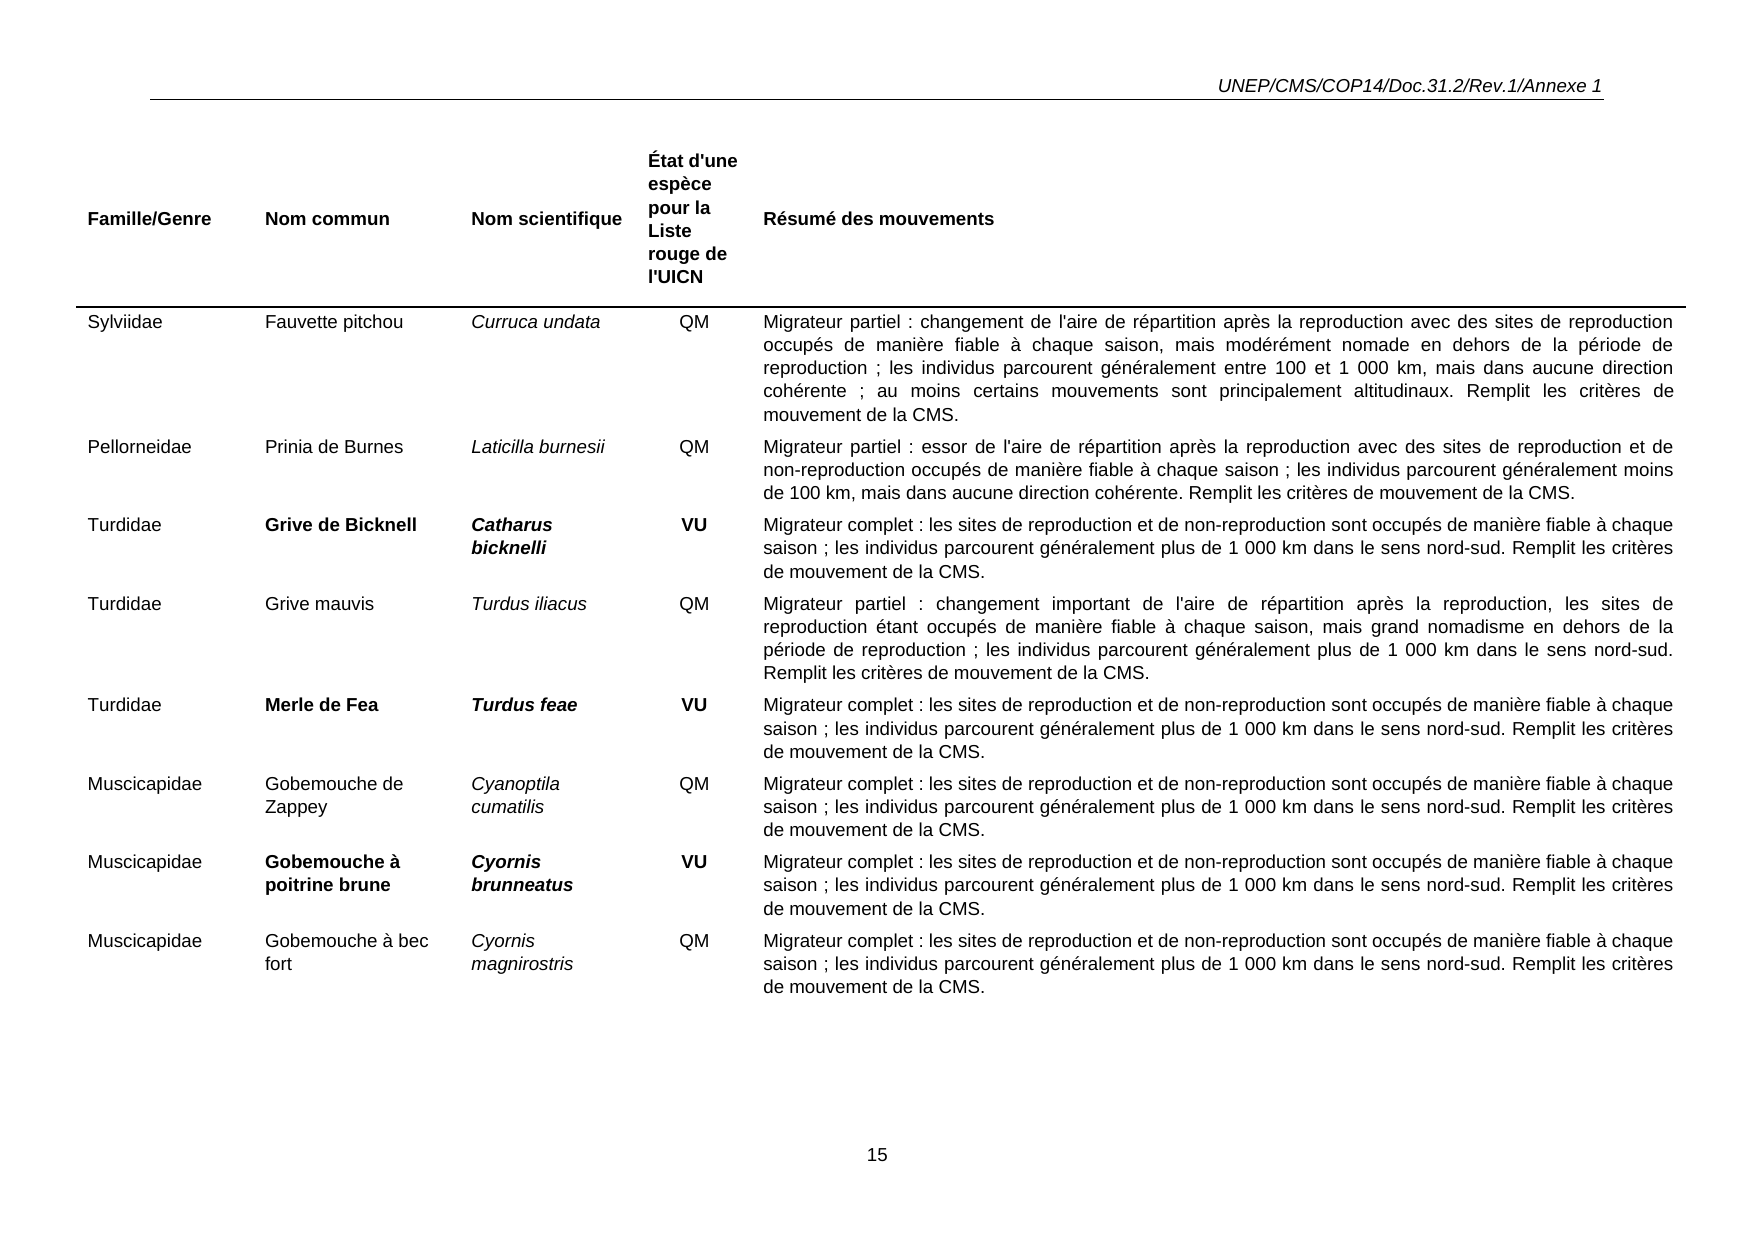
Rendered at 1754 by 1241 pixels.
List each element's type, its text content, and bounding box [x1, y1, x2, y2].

table_cell Muscicapidae [76, 768, 253, 847]
table_cell Muscicapidae [76, 925, 253, 1004]
table_cell Grive mauvis [254, 588, 460, 690]
table_cell Pellorneidae [76, 431, 253, 510]
table_cell Migrateur partiel : changement important de l'aire de répartition après la reproduction, les sites de reproduction étant occupés de manière fiable à chaque saison, mais grand nomadisme en dehors de la période de reproduction ; les individus parcourent généralement plus de 1 000 km dans le sens nord-sud. Remplit les critères de mouvement de la CMS. [752, 588, 1686, 690]
table_cell Migrateur partiel : changement de l'aire de répartition après la reproduction avec des sites de reproduction occupés de manière fiable à chaque saison, mais modérément nomade en dehors de la période de reproduction ; les individus parcourent généralement entre 100 et 1 000 km, mais dans aucune direction cohérente ; au moins certains mouvements sont principalement altitudinaux. Remplit les critères de mouvement de la CMS. [752, 308, 1686, 431]
table_cell Cyornis brunneatus [460, 847, 637, 925]
table_cell Cyanoptila cumatilis [460, 768, 637, 847]
table_cell VU [637, 510, 752, 588]
table_cell Gobemouche de Zappey [254, 768, 460, 847]
table_cell Turdidae [76, 510, 253, 588]
table_cell Muscicapidae [76, 847, 253, 925]
table_cell Turdidae [76, 588, 253, 690]
table_cell QM [637, 588, 752, 690]
table_cell Migrateur complet : les sites de reproduction et de non-reproduction sont occupés de manière fiable à chaque saison ; les individus parcourent généralement plus de 1 000 km dans le sens nord-sud. Remplit les critères de mouvement de la CMS. [752, 768, 1686, 847]
table_cell VU [637, 690, 752, 768]
table_cell Sylviidae [76, 308, 253, 431]
table_cell QM [637, 768, 752, 847]
table_cell Turdus iliacus [460, 588, 637, 690]
table_cell Migrateur complet : les sites de reproduction et de non-reproduction sont occupés de manière fiable à chaque saison ; les individus parcourent généralement plus de 1 000 km dans le sens nord-sud. Remplit les critères de mouvement de la CMS. [752, 925, 1686, 1004]
table_cell Curruca undata [460, 308, 637, 431]
table_cell Migrateur partiel : essor de l'aire de répartition après la reproduction avec des sites de reproduction et de non-reproduction occupés de manière fiable à chaque saison ; les individus parcourent généralement moins de 100 km, mais dans aucune direction cohérente. Remplit les critères de mouvement de la CMS. [752, 431, 1686, 510]
table_cell QM [637, 925, 752, 1004]
table_header État d'une espèce pour la Liste rouge de l'UICN [637, 150, 752, 306]
table_cell Turdidae [76, 690, 253, 768]
table_cell Turdus feae [460, 690, 637, 768]
table_cell Catharus bicknelli [460, 510, 637, 588]
table_cell Merle de Fea [254, 690, 460, 768]
table_cell Migrateur complet : les sites de reproduction et de non-reproduction sont occupés de manière fiable à chaque saison ; les individus parcourent généralement plus de 1 000 km dans le sens nord-sud. Remplit les critères de mouvement de la CMS. [752, 847, 1686, 925]
table_header Nom commun [254, 150, 460, 306]
table_cell Migrateur complet : les sites de reproduction et de non-reproduction sont occupés de manière fiable à chaque saison ; les individus parcourent généralement plus de 1 000 km dans le sens nord-sud. Remplit les critères de mouvement de la CMS. [752, 510, 1686, 588]
table_header Résumé des mouvements [752, 150, 1686, 306]
table_cell Cyornis magnirostris [460, 925, 637, 1004]
table_cell Fauvette pitchou [254, 308, 460, 431]
table_header Nom scientifique [460, 150, 637, 306]
table_cell VU [637, 847, 752, 925]
table_cell QM [637, 308, 752, 431]
table_cell Gobemouche à bec fort [254, 925, 460, 1004]
table_header Famille/Genre [76, 150, 253, 306]
table_cell Prinia de Burnes [254, 431, 460, 510]
table_cell Grive de Bicknell [254, 510, 460, 588]
table_cell QM [637, 431, 752, 510]
table_cell Laticilla burnesii [460, 431, 637, 510]
table_cell Migrateur complet : les sites de reproduction et de non-reproduction sont occupés de manière fiable à chaque saison ; les individus parcourent généralement plus de 1 000 km dans le sens nord-sud. Remplit les critères de mouvement de la CMS. [752, 690, 1686, 768]
table_cell Gobemouche à poitrine brune [254, 847, 460, 925]
